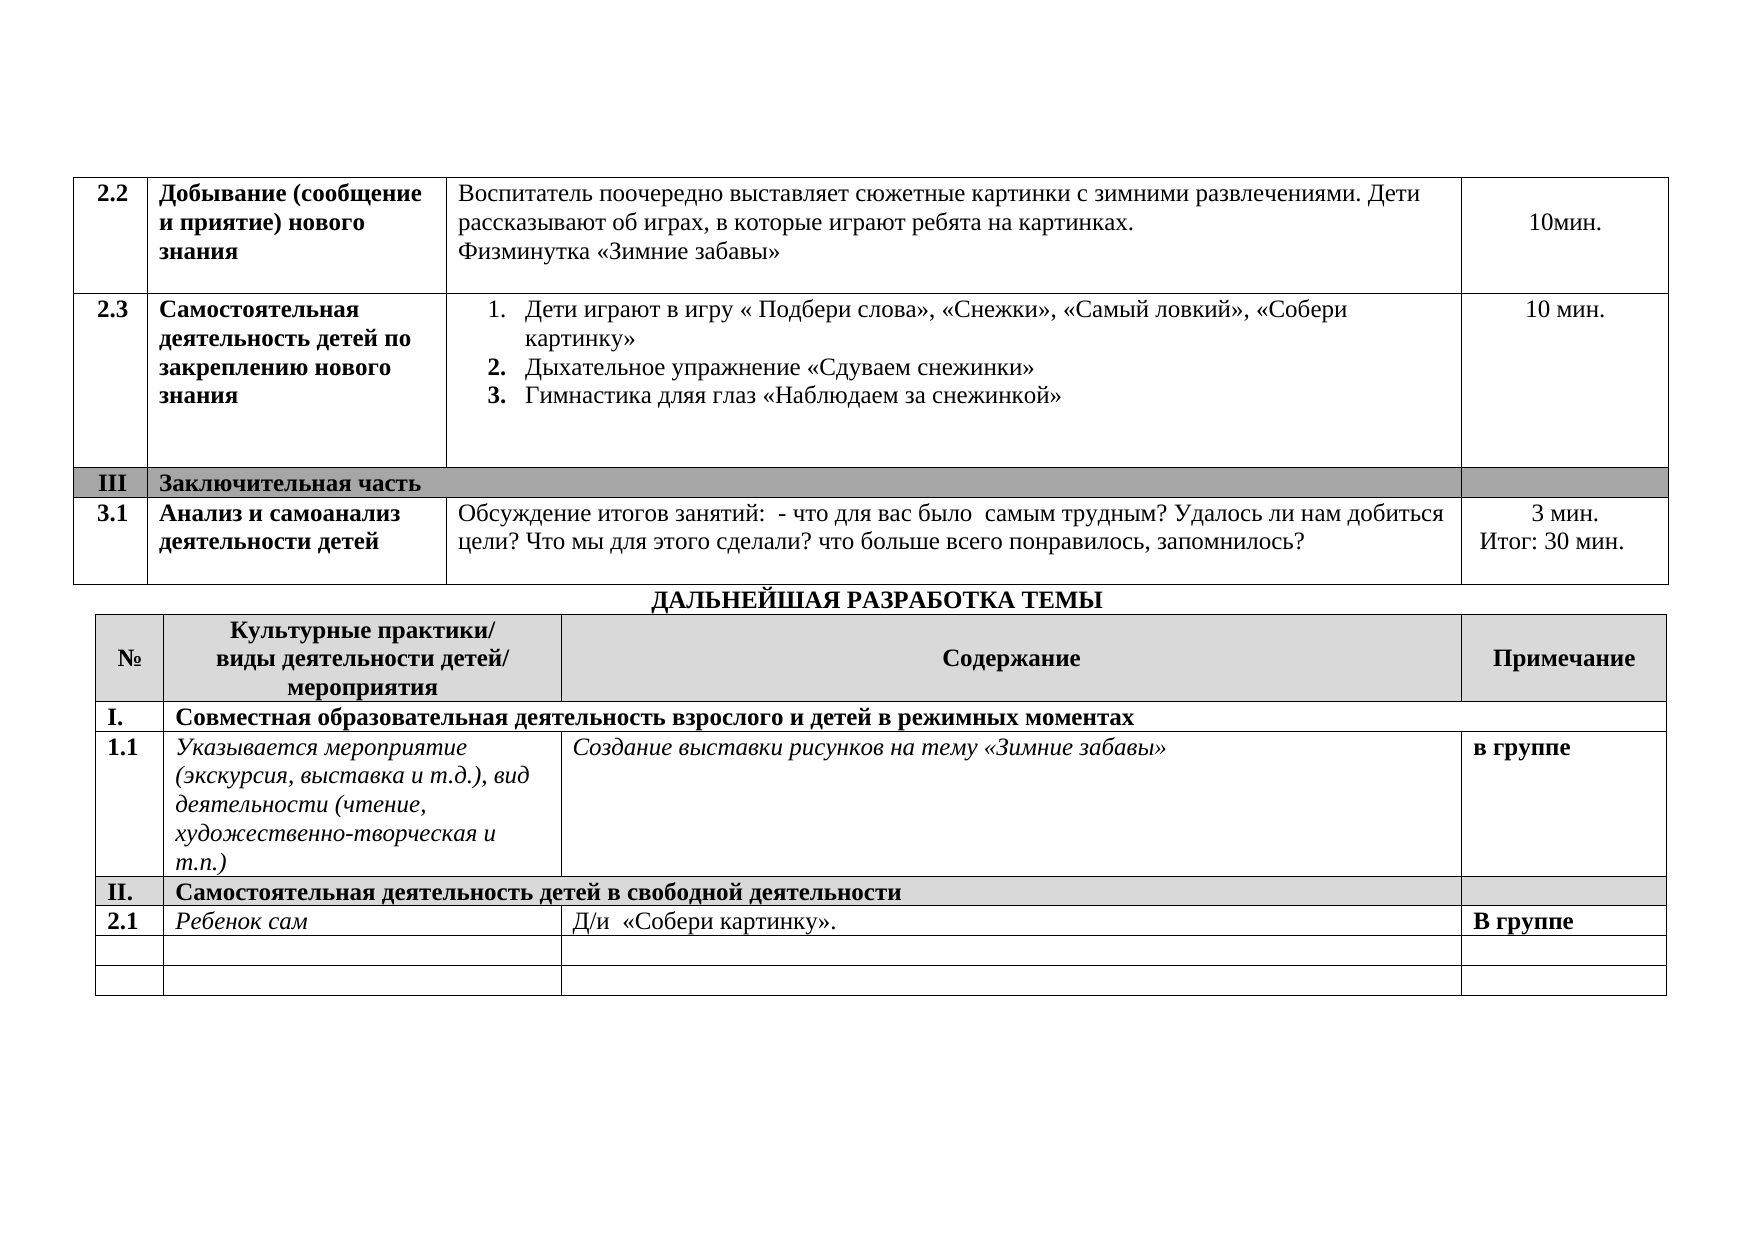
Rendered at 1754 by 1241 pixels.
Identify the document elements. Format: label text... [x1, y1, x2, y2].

table_cell 10 мин. [1462, 294, 1668, 467]
text ДАЛЬНЕЙШАЯ РАЗРАБОТКА ТЕМЫ [118, 585, 1636, 614]
table_cell [1462, 877, 1666, 905]
table_cell [96, 966, 163, 995]
table_cell [96, 936, 163, 965]
table_header Примечание [1462, 615, 1666, 701]
table_cell Самостоятельная деятельность детей по закреплению нового знания [148, 294, 446, 467]
table_cell 3.1 [74, 498, 147, 584]
table_cell [562, 966, 1461, 995]
table_header Содержание [562, 615, 1461, 701]
table_cell 10мин. [1462, 178, 1668, 293]
table_cell [164, 966, 561, 995]
table_header Культурные практики/ виды деятельности детей/ мероприятия [164, 615, 561, 701]
table_cell Заключительная часть [148, 468, 1461, 497]
table_cell [1462, 936, 1666, 965]
table_cell Создание выставки рисунков на тему «Зимние забавы» [562, 732, 1461, 876]
table_cell Добывание (сообщение и приятие) нового знания [148, 178, 446, 293]
table_cell В группе [1462, 906, 1666, 935]
table_cell 2.1 [96, 906, 163, 935]
table_cell в группе [1462, 732, 1666, 876]
table_cell I. [96, 702, 163, 731]
table_cell [1462, 468, 1668, 497]
table_cell [1462, 966, 1666, 995]
table_cell 2.3 [74, 294, 147, 467]
table_cell II. [96, 877, 163, 905]
table_cell Обсуждение итогов занятий: - что для вас было самым трудным? Удалось ли нам добиться цели? Что мы для этого сделали? что больше всего понравилось, запомнилось? [447, 498, 1461, 584]
table_cell Дети играют в игру « Подбери слова», «Снежки», «Самый ловкий», «Собери картинку» Дыхательное упражнение «Сдуваем снежинки» Гимнастика дляя глаз «Наблюдаем за снежинкой» [447, 294, 1461, 467]
table_cell Совместная образовательная деятельность взрослого и детей в режимных моментах [164, 702, 1666, 731]
table_header № [96, 615, 163, 701]
table_cell 1.1 [96, 732, 163, 876]
table_cell Анализ и самоанализ деятельности детей [148, 498, 446, 584]
table_cell [562, 936, 1461, 965]
table_cell Указывается мероприятие (экскурсия, выставка и т.д.), вид деятельности (чтение, художественно-творческая и т.п.) [164, 732, 561, 876]
table_cell [164, 936, 561, 965]
table_cell 2.2 [74, 178, 147, 293]
table_cell Д/и «Собери картинку». [562, 906, 1461, 935]
table_cell III [74, 468, 147, 497]
table_cell Ребенок сам [164, 906, 561, 935]
table_cell Воспитатель поочередно выставляет сюжетные картинки с зимними развлечениями. Дети рассказывают об играх, в которые играют ребята на картинках. Физминутка «Зимние забавы» [447, 178, 1461, 293]
table_cell 3 мин. Итог: 30 мин. [1462, 498, 1668, 584]
table_cell Самостоятельная деятельность детей в свободной деятельности [164, 877, 1461, 905]
